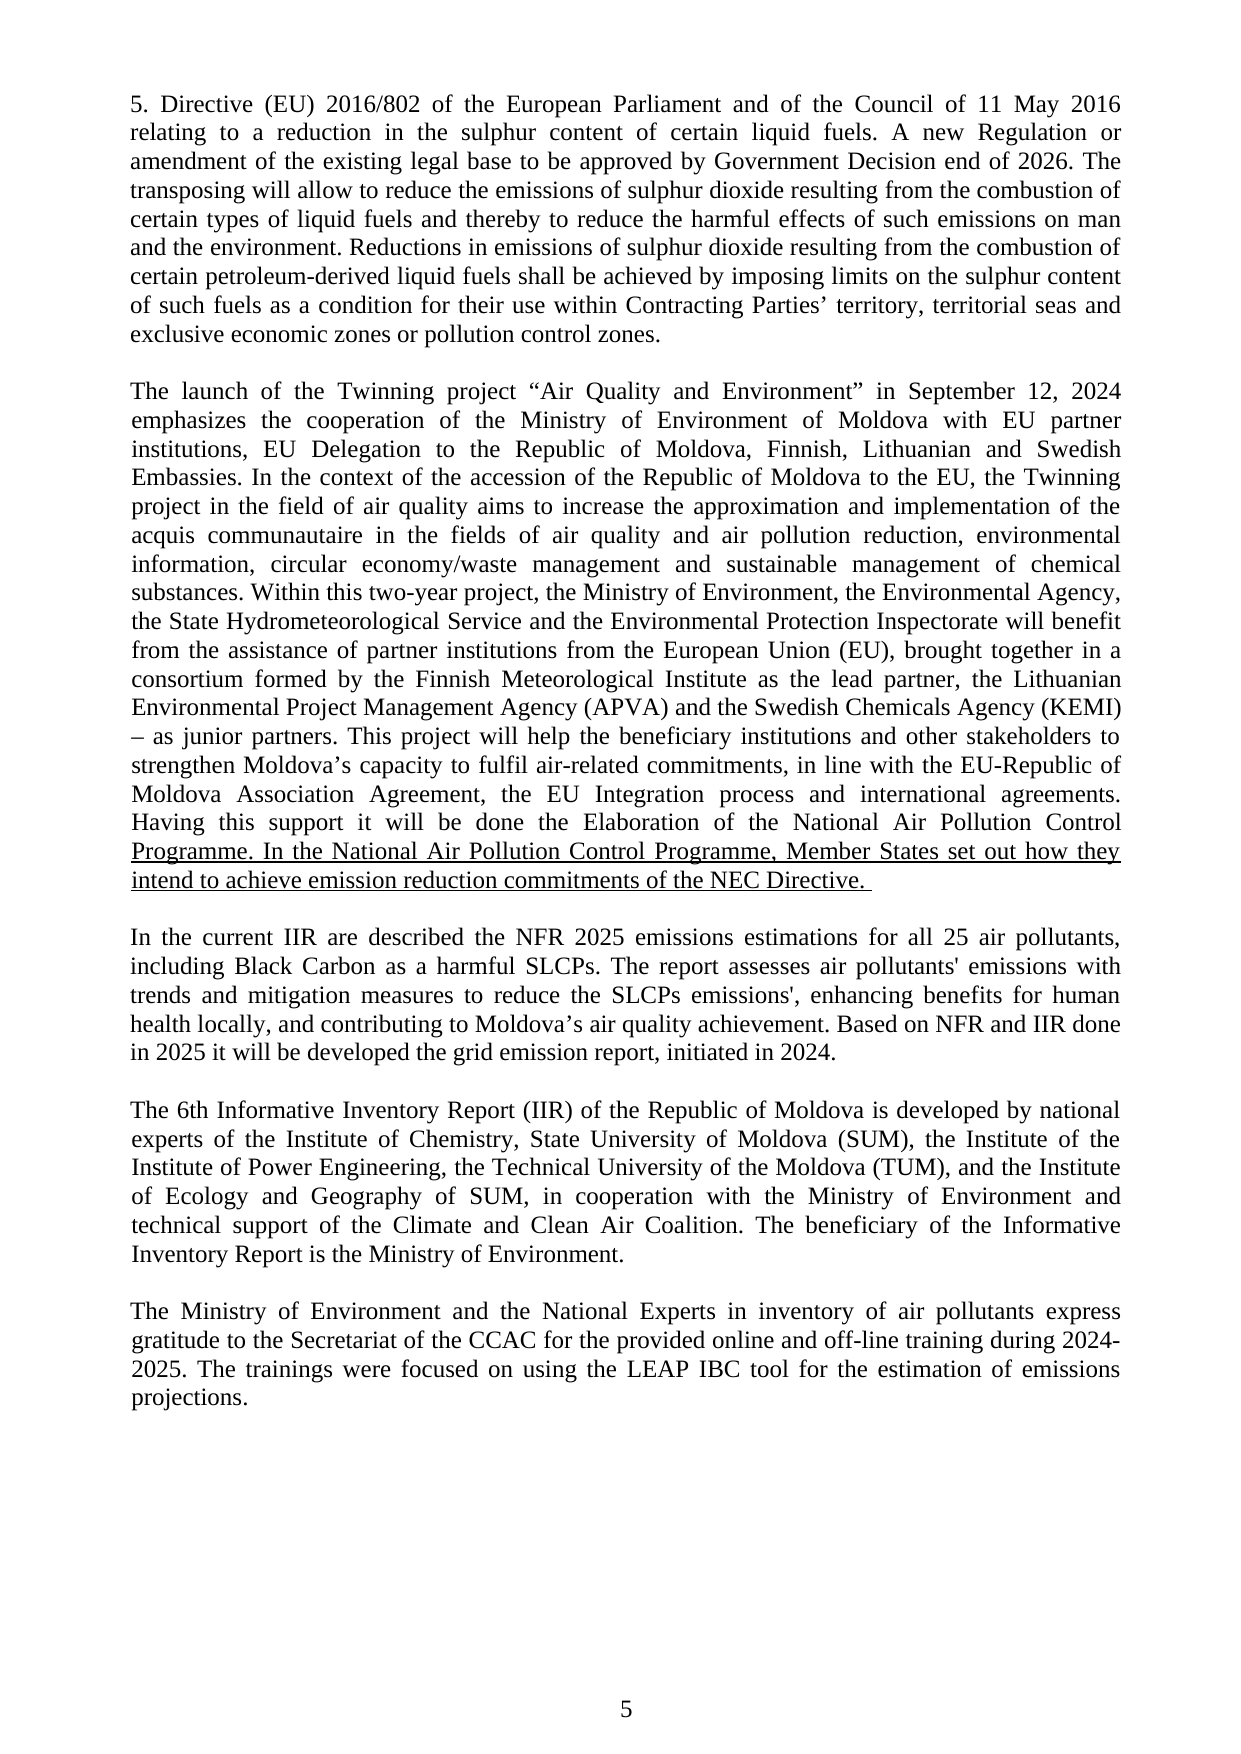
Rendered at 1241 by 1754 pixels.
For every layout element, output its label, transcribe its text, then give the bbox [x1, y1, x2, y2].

text The launch of the Twinning project “Air Quality and Environment” in September 12, 2024 emphasizes the cooperation of the Ministry of Environment of Moldova with EU partner institutions, EU Delegation to the Republic of Moldova, Finnish, Lithuanian and Swedish Embassies. In the context of the accession of the Republic of Moldova to the EU, the Twinning project in the field of air quality aims to increase the approximation and implementation of the acquis communautaire in the fields of air quality and air pollution reduction, environmental information, circular economy/waste management and sustainable management of chemical substances. Within this two-year project, the Ministry of Environment, the Environmental Agency, the State Hydrometeorological Service and the Environmental Protection Inspectorate will benefit from the assistance of partner institutions from the European Union (EU), brought together in a consortium formed by the Finnish Meteorological Institute as the lead partner, the Lithuanian Environmental Project Management Agency (APVA) and the Swedish Chemicals Agency (KEMI) – as junior partners. This project will help the beneficiary institutions and other stakeholders to strengthen Moldova’s capacity to fulfil air-related commitments, in line with the EU-Republic of Moldova Association Agreement, the EU Integration process and international agreements. Having this support it will be done the Elaboration of the National Air Pollution Control Programme. In the National Air Pollution Control Programme, Member States set out how they intend to achieve emission reduction commitments of the NEC Directive. [130, 376, 1122, 894]
text In the current IIR are described the NFR 2025 emissions estimations for all 25 air pollutants, including Black Carbon as a harmful SLCPs. The report assesses air pollutants' emissions with trends and mitigation measures to reduce the SLCPs emissions', enhancing benefits for human health locally, and contributing to Moldova’s air quality achievement. Based on NFR and IIR done in 2025 it will be developed the grid emission report, initiated in 2024. [130, 922, 1122, 1066]
text The Ministry of Environment and the National Experts in inventory of air pollutants express gratitude to the Secretariat of the CCAC for the provided online and off-line training during 2024-2025. The trainings were focused on using the LEAP IBC tool for the estimation of emissions projections. [130, 1296, 1122, 1411]
text The 6th Informative Inventory Report (IIR) of the Republic of Moldova is developed by national experts of the Institute of Chemistry, State University of Moldova (SUM), the Institute of the Institute of Power Engineering, the Technical University of the Moldova (TUM), and the Institute of Ecology and Geography of SUM, in cooperation with the Ministry of Environment and technical support of the Climate and Clean Air Coalition. The beneficiary of the Informative Inventory Report is the Ministry of Environment. [130, 1095, 1122, 1267]
text 5. Directive (EU) 2016/802 of the European Parliament and of the Council of 11 May 2016 relating to a reduction in the sulphur content of certain liquid fuels. A new Regulation or amendment of the existing legal base to be approved by Government Decision end of 2026. The transposing will allow to reduce the emissions of sulphur dioxide resulting from the combustion of certain types of liquid fuels and thereby to reduce the harmful effects of such emissions on man and the environment. Reductions in emissions of sulphur dioxide resulting from the combustion of certain petroleum-derived liquid fuels shall be achieved by imposing limits on the sulphur content of such fuels as a condition for their use within Contracting Parties’ territory, territorial seas and exclusive economic zones or pollution control zones. [130, 89, 1122, 347]
